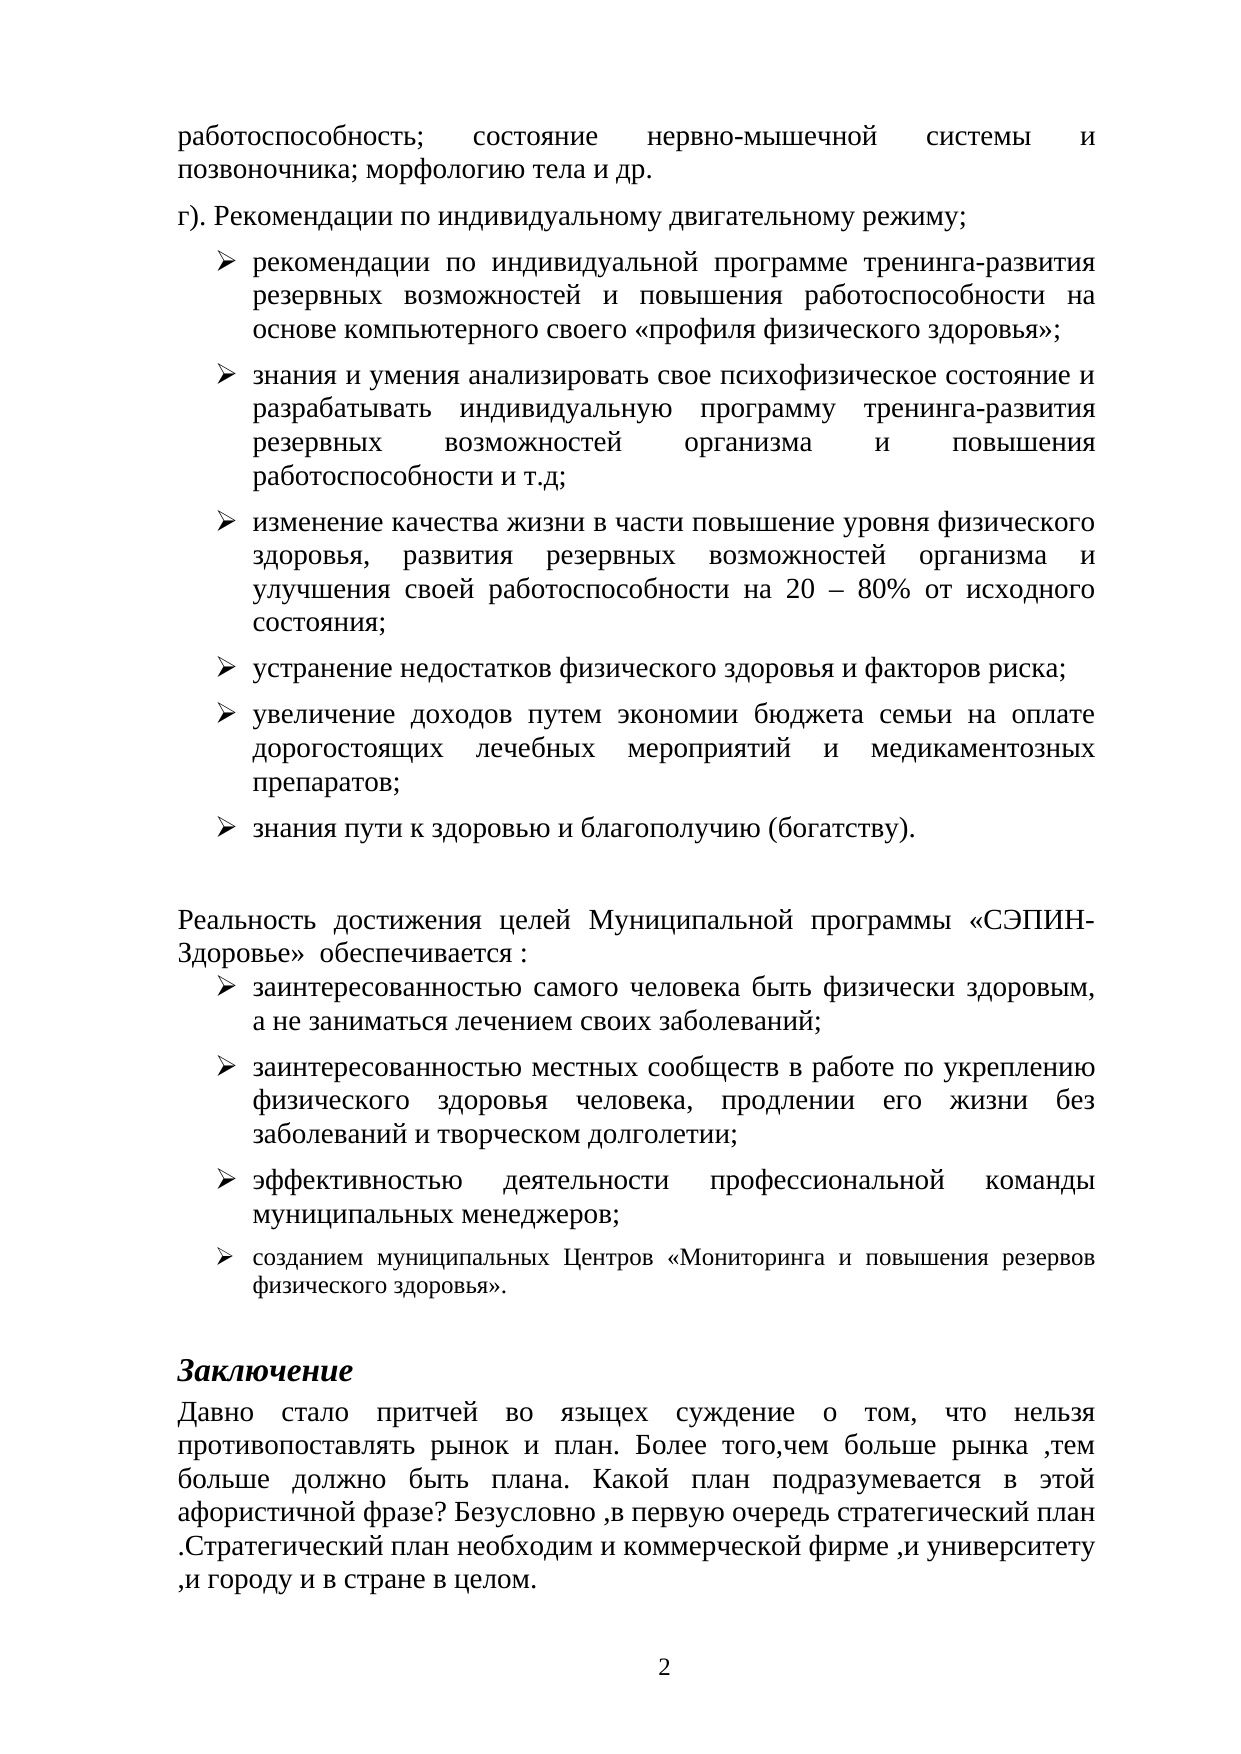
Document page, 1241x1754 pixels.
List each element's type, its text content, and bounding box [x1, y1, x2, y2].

text Реальность достижения целей Муниципальной программы «СЭПИН-Здоровье» обеспечивается : [177, 902, 1096, 969]
list увеличение доходов путем экономии бюджета семьи на оплате дорогостоящих лечебных мероприятий и медикаментозных препаратов; [215, 697, 1096, 797]
list заинтересованностью самого человека быть физически здоровым, а не заниматься лечением своих заболеваний; [215, 969, 1096, 1036]
text Давно стало притчей во языцех суждение о том, что нельзя противопоставлять рынок и план. Более того,чем больше рынка ,тем больше должно быть плана. Какой план подразумевается в этой афористичной фразе? Безусловно ,в первую очередь стратегический план .Стратегический план необходим и коммерческой фирме ,и университету ,и городу и в стране в целом. [177, 1394, 1096, 1595]
text г). Рекомендации по индивидуальному двигательному режиму; [177, 198, 1096, 231]
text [177, 118, 1096, 185]
list знания и умения анализировать свое психофизическое состояние и разрабатывать индивидуальную программу тренинга-развития резервных возможностей организма и повышения работоспособности и т.д; [215, 357, 1096, 491]
list изменение качества жизни в части повышение уровня физического здоровья, развития резервных возможностей организма и улучшения своей работоспособности на 20 – 80% от исходного состояния; [215, 504, 1096, 638]
list созданием муниципальных Центров «Мониторинга и повышения резервов физического здоровья». [215, 1242, 1096, 1299]
list рекомендации по индивидуальной программе тренинга-развития резервных возможностей и повышения работоспособности на основе компьютерного своего «профиля физического здоровья»; [215, 244, 1096, 344]
list эффективностью деятельности профессиональной команды муниципальных менеджеров; [215, 1162, 1096, 1229]
list устранение недостатков физического здоровья и факторов риска; [215, 651, 1096, 684]
list заинтересованностью местных сообществ в работе по укреплению физического здоровья человека, продлении его жизни без заболеваний и творческом долголетии; [215, 1049, 1096, 1149]
text Заключение [177, 1350, 1096, 1389]
list знания пути к здоровью и благополучию (богатству). [215, 810, 1096, 843]
